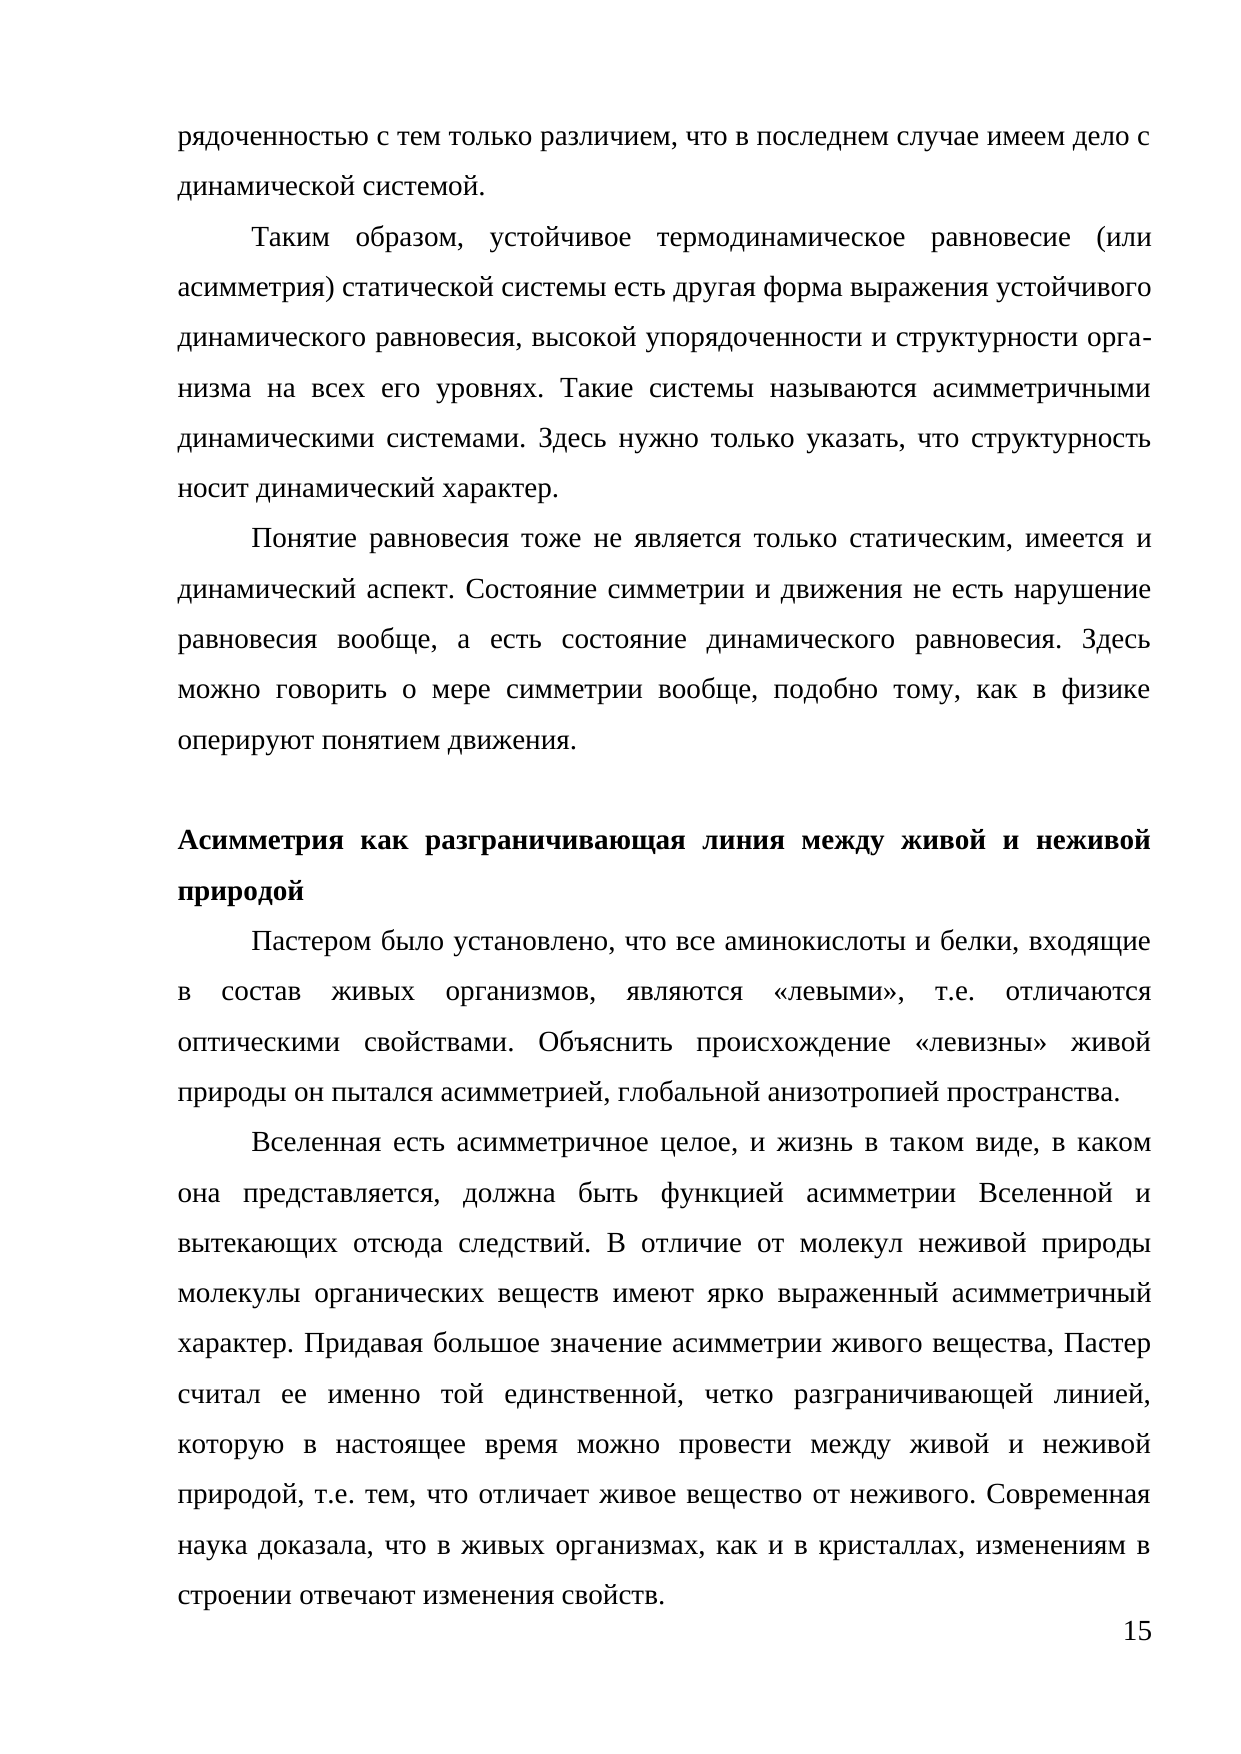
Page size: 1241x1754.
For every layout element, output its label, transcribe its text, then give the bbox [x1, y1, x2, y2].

text Вселенная есть асимметричное целое, и жизнь в таком виде, в каком она представляется, должна быть функцией асимметрии Вселенной и вытекающих отсюда следствий. В отличие от молекул неживой природы молекулы органических веществ имеют ярко выраженный асимметричный характер. Придавая большое значение асимметрии живого вещества, Пастер считал ее именно той единственной, четко разграничивающей линией, которую в настоящее время можно провести между живой и неживой природой, т.е. тем, что отличает живое вещество от неживого. Современная наука доказала, что в живых организмах, как и в кристаллах, изменениям в строении отвечают изменения свойств. [177, 1124, 1152, 1611]
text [177, 118, 1152, 202]
text Таким образом, устойчивое термодинамическое равновесие (или асимметрия) статической системы есть другая форма выражения устойчивого динамического равновесия, высокой упорядоченности и структурности организма на всех его уровнях. Такие системы называются асимметричными динамическими системами. Здесь нужно только указать, что структурность носит динамический характер. [177, 219, 1152, 504]
text Понятие равновесия тоже не является только статическим, имеется и динамический аспект. Состояние симметрии и движения не есть нарушение равновесия вообще, а есть состояние динамического равновесия. Здесь можно говорить о мере симметрии вообще, подобно тому, как в физике оперируют понятием движения. [177, 521, 1152, 755]
text Пастером было установлено, что все аминокислоты и белки, входящие в состав живых организмов, являются «левыми», т.е. отличаются оптическими свойствами. Объяснить происхождение «левизны» живой природы он пытался асимметрией, глобальной анизотропией пространства. [177, 923, 1152, 1108]
text Асимметрия как разграничивающая линия между живой и неживой природой [177, 822, 1152, 906]
